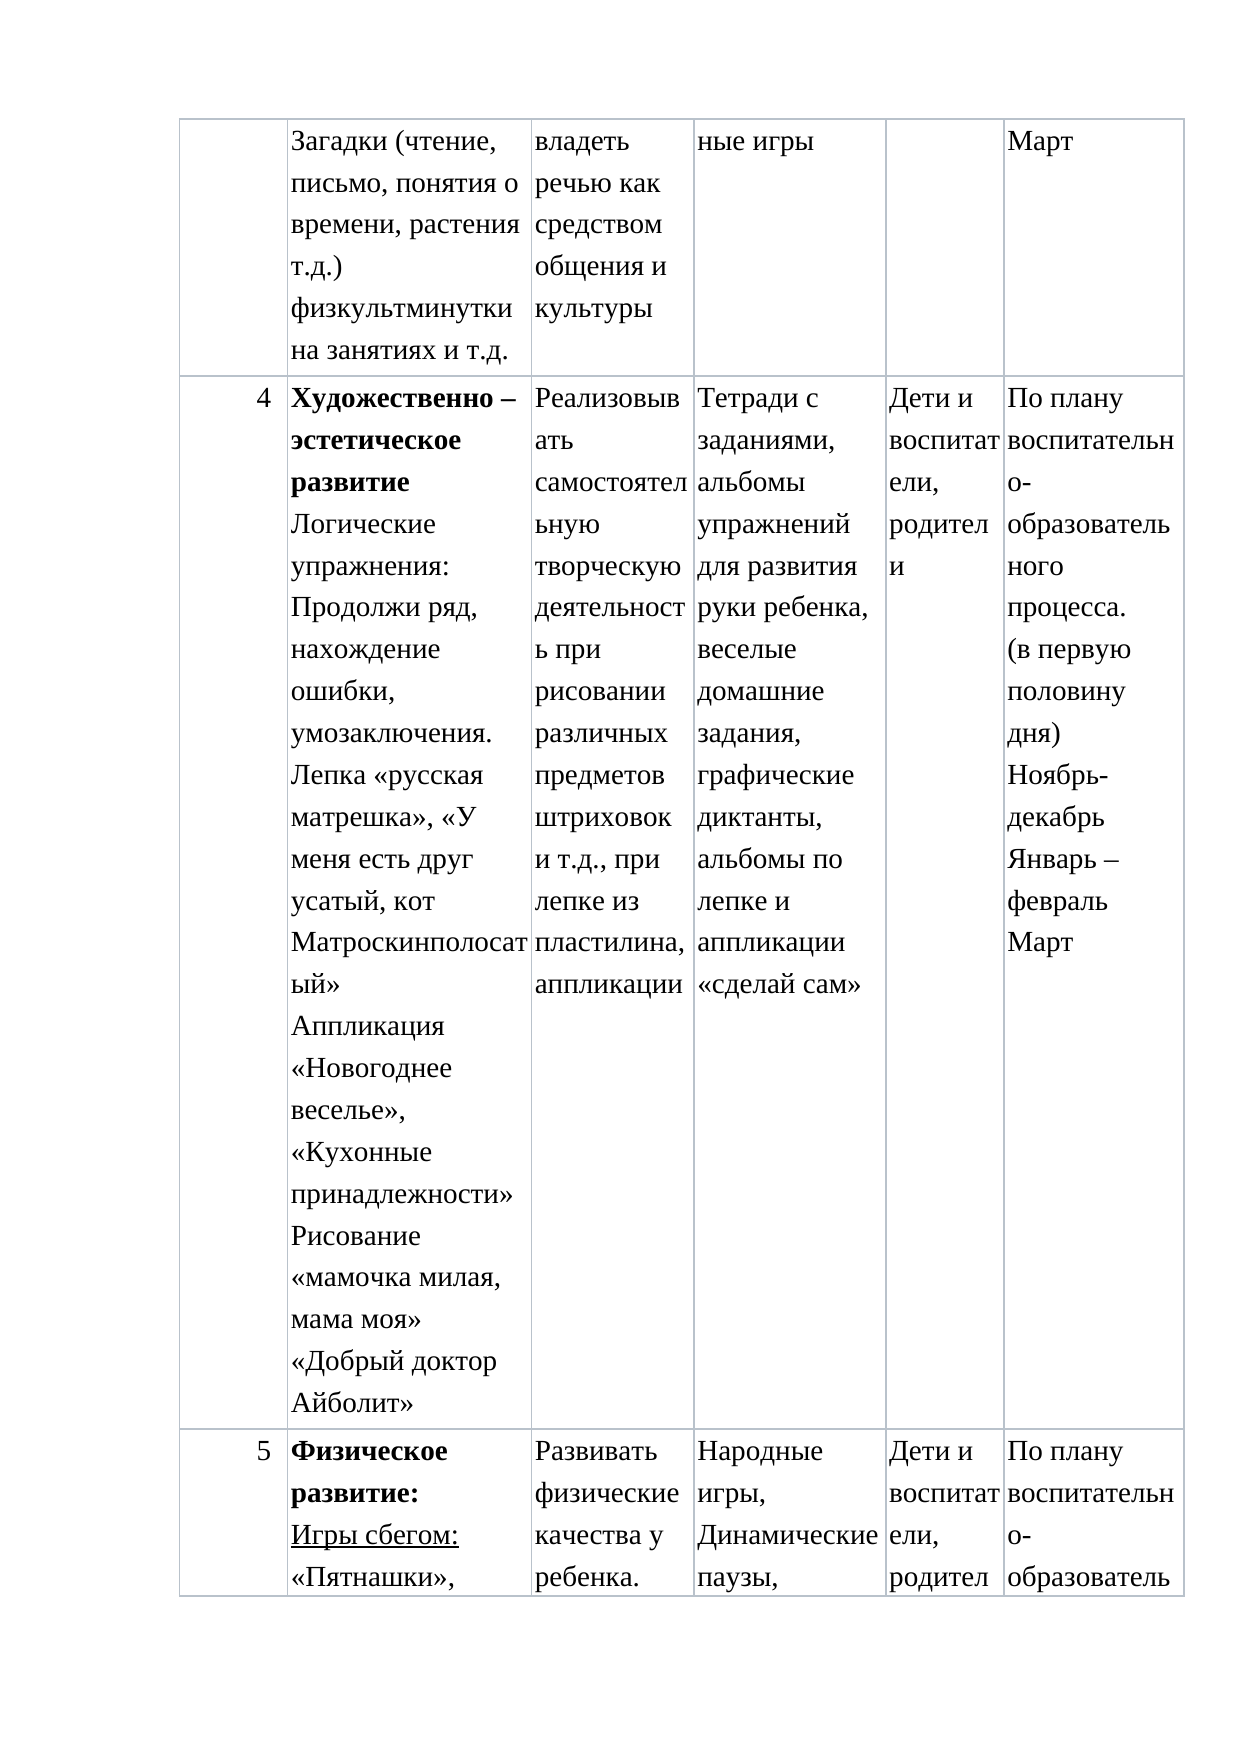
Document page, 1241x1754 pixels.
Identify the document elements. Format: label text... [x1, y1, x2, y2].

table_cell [887, 120, 1003, 375]
table_cell 3 [180, 120, 287, 375]
table_cell Художественно – эстетическое развитие Логические упражнения: Продолжи ряд, нахождение ошибки, умозаключения. Лепка «русская матрешка», «У меня есть друг усатый, кот Матроскинполосатый» Аппликация «Новогоднее веселье», «Кухонные принадлежности» Рисование «мамочка милая, мама моя» «Добрый доктор Айболит» [288, 377, 531, 1428]
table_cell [695, 1430, 885, 1595]
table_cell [288, 120, 531, 375]
table_cell Дети и воспитатели, родители [887, 377, 1003, 1428]
table_cell 4 [180, 377, 287, 1428]
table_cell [288, 1430, 531, 1595]
table_cell По плану воспитательно-образовательного процесса. (в первую половину дня) Ноябрь-декабрь Январь –февраль Март [1005, 377, 1183, 1428]
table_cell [887, 1430, 1003, 1595]
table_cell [1005, 1430, 1183, 1595]
table_cell Реализовывать самостоятельную творческую деятельность при рисовании различных предметов штриховок и т.д., при лепке из пластилина, аппликации [532, 377, 693, 1428]
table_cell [532, 120, 693, 375]
table_cell 5 [180, 1430, 287, 1595]
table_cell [1005, 120, 1183, 375]
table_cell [532, 1430, 693, 1595]
table_cell Тетради с заданиями, альбомы упражнений для развития руки ребенка, веселые домашние задания, графические диктанты, альбомы по лепке и аппликации «сделай сам» [695, 377, 885, 1428]
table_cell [695, 120, 885, 375]
